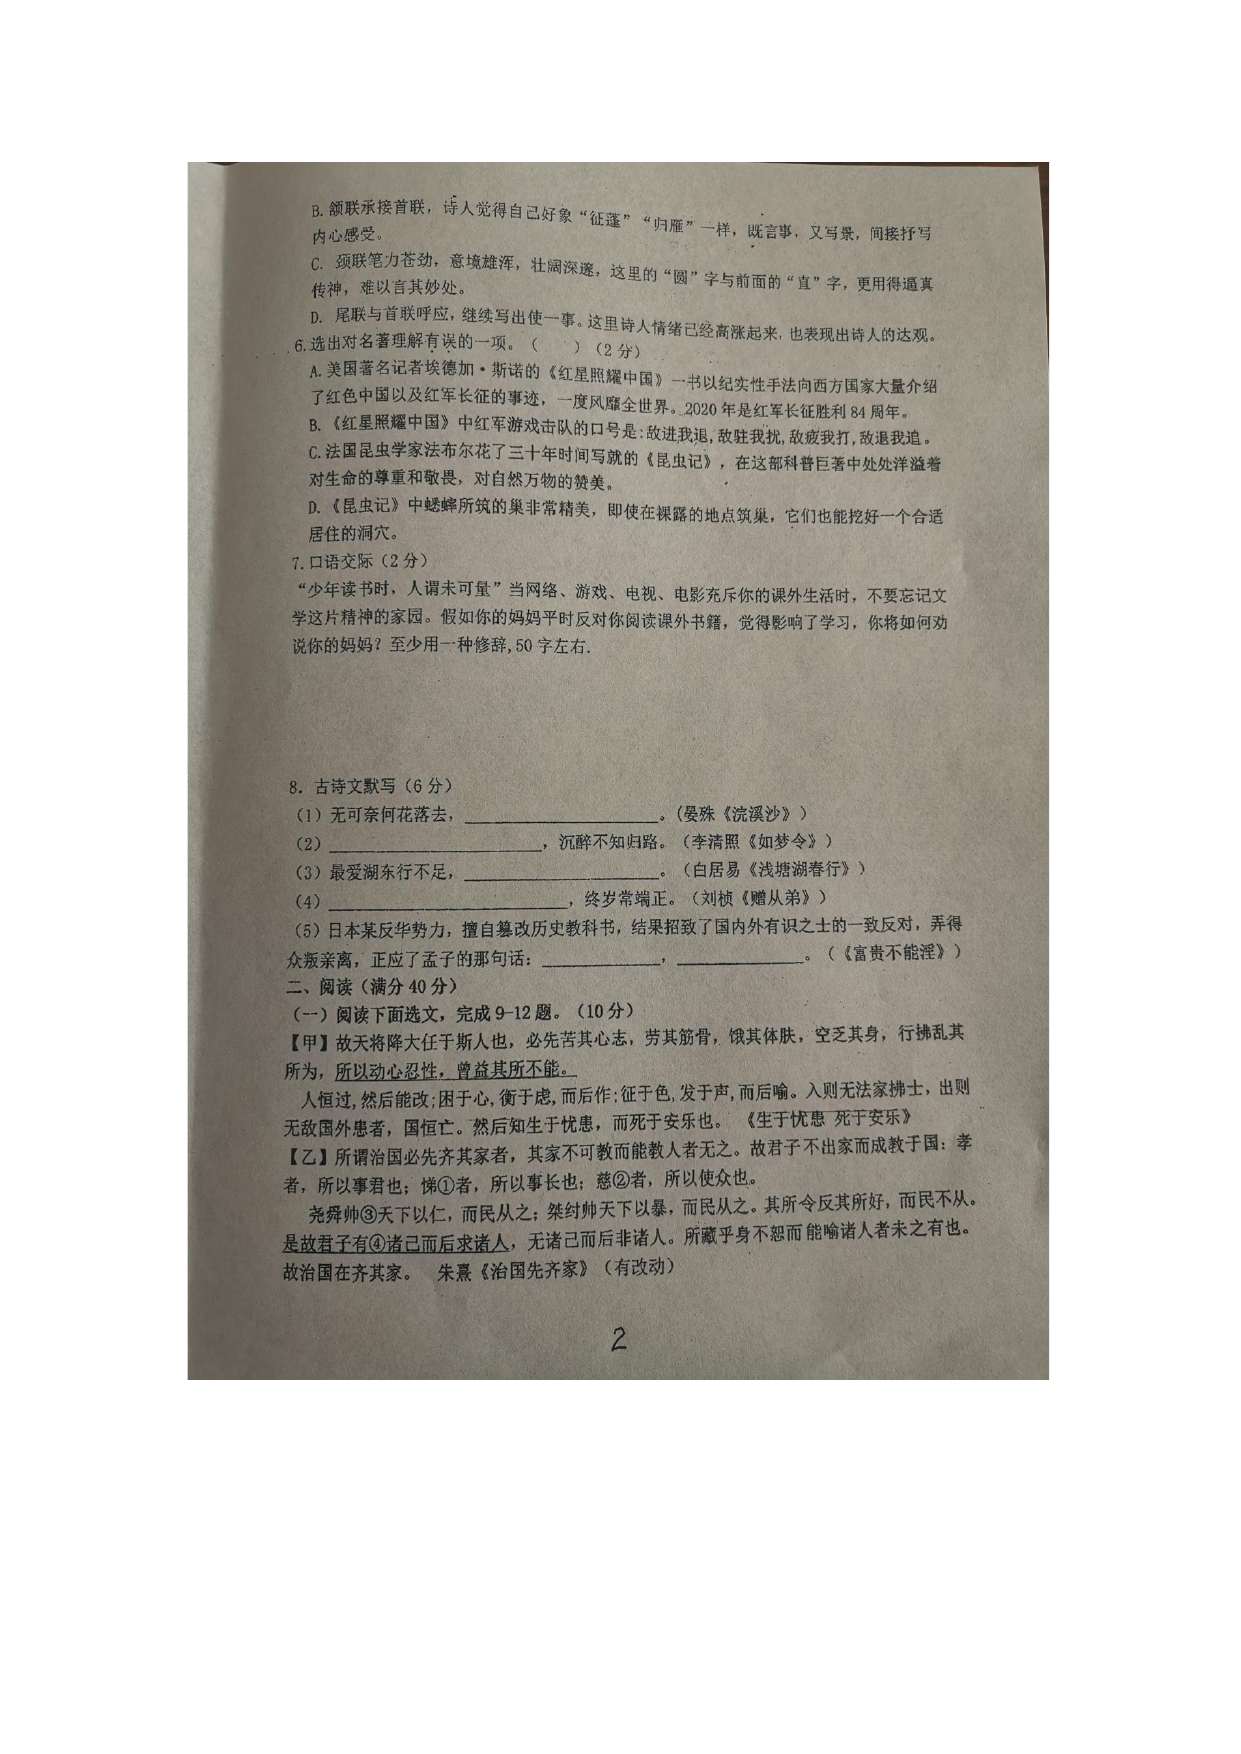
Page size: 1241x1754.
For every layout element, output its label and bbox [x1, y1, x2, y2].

picture [187, 162, 1050, 1380]
